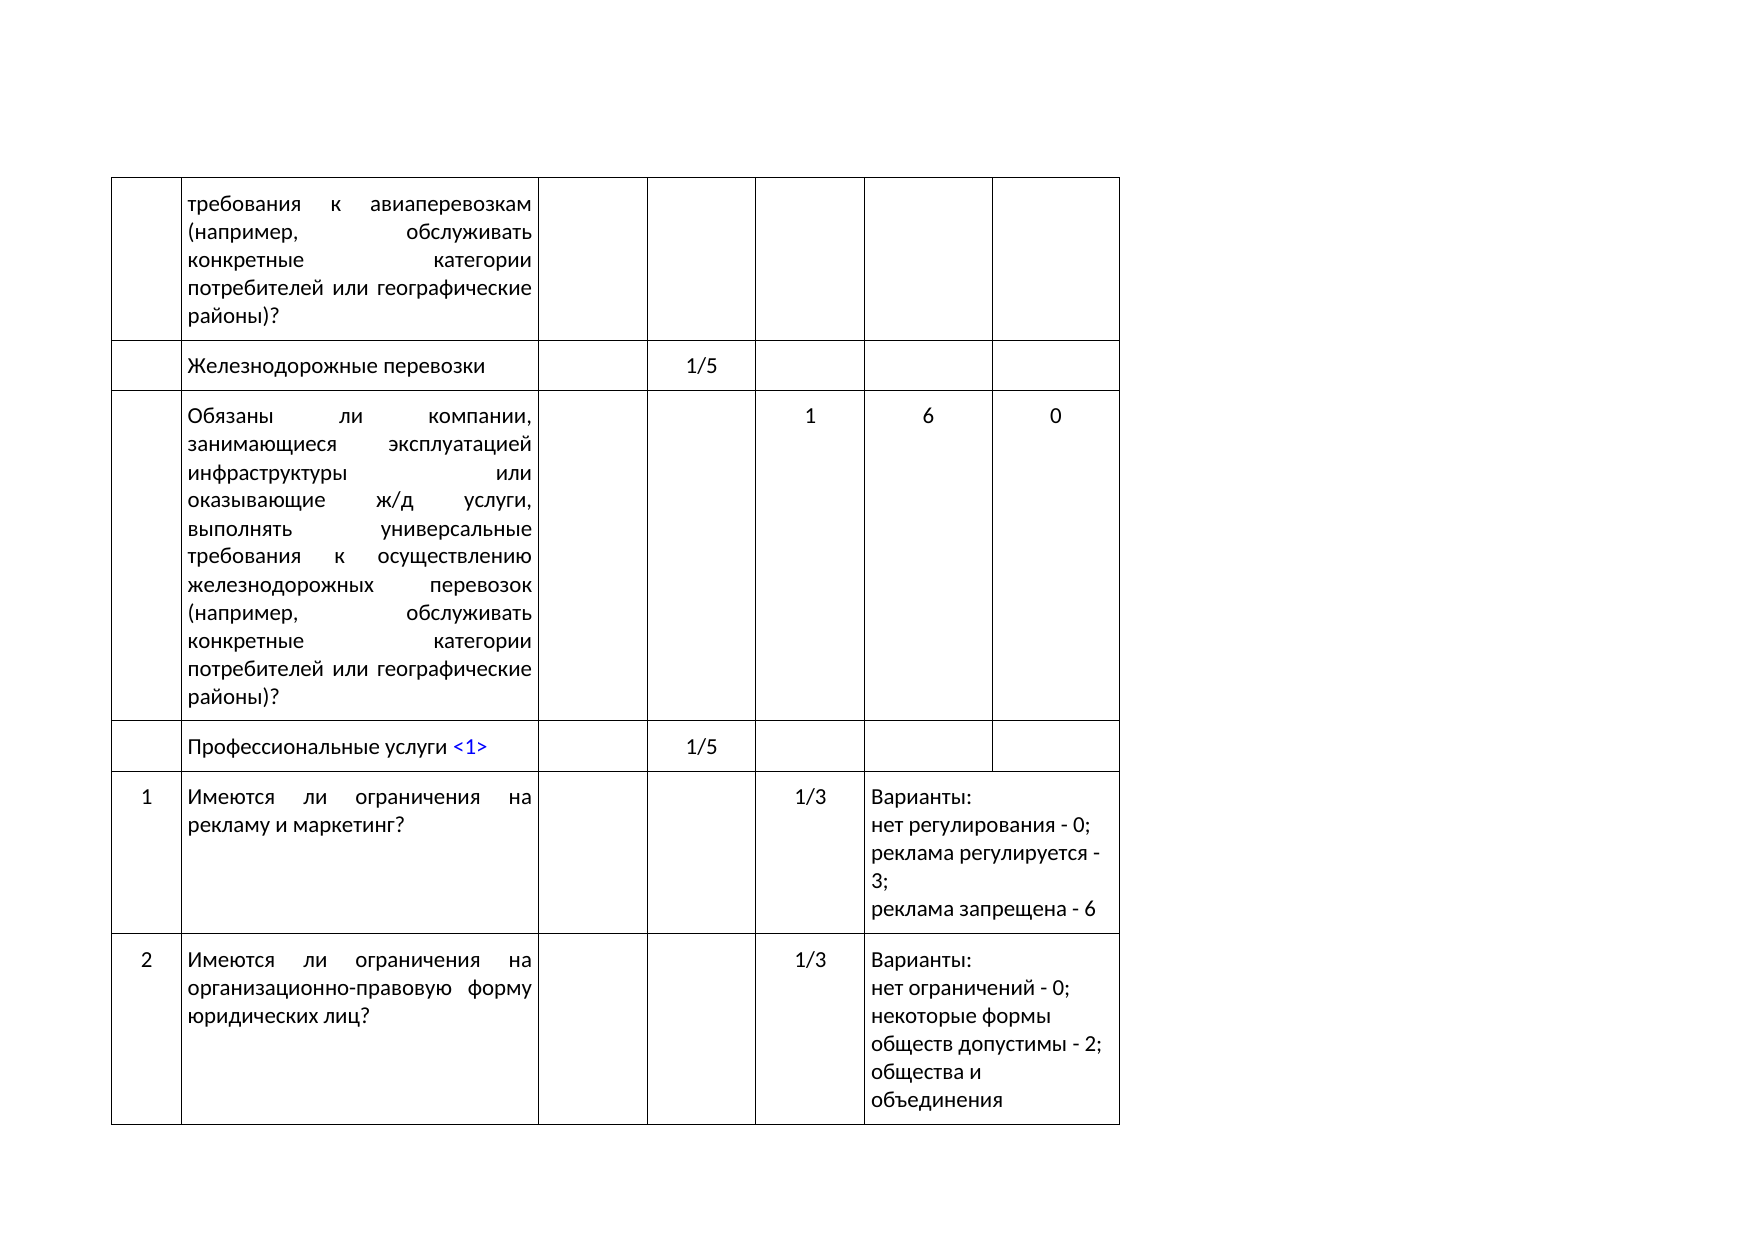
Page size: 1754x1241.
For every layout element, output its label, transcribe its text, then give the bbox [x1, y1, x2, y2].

table_cell 1 [112, 772, 181, 933]
table_cell [539, 178, 647, 339]
table_cell 0 [993, 391, 1119, 720]
table_cell [756, 341, 864, 390]
table_cell [539, 721, 647, 771]
table_cell [648, 178, 755, 339]
table_cell 1/5 [648, 721, 755, 771]
table_cell [756, 721, 864, 771]
table_cell Железнодорожные перевозки [182, 341, 538, 390]
table_cell 1/3 [756, 772, 864, 933]
table_cell [865, 341, 992, 390]
table_cell [648, 934, 755, 1123]
table_cell [539, 934, 647, 1123]
table_cell 2 [112, 934, 181, 1123]
table_cell 1/5 [648, 341, 755, 390]
table_cell 6 [865, 178, 992, 339]
table_cell [648, 391, 755, 720]
table_cell [539, 341, 647, 390]
table_cell [112, 178, 181, 339]
table_cell 0 [993, 178, 1119, 339]
table_cell [993, 341, 1119, 390]
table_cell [865, 934, 1119, 1123]
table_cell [182, 934, 538, 1123]
table_cell [112, 721, 181, 771]
table_cell Имеются ли ограничения на рекламу и маркетинг? [182, 772, 538, 933]
table_cell 1 [756, 178, 864, 339]
table_cell [993, 721, 1119, 771]
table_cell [182, 178, 538, 339]
table_cell 1/3 [756, 934, 864, 1123]
table_cell Профессиональные услуги <1> [182, 721, 538, 771]
table_cell [865, 721, 992, 771]
table_cell [112, 391, 181, 720]
table_cell Варианты: нет регулирования - 0; реклама регулируется - 3; реклама запрещена - 6 [865, 772, 1119, 933]
table_cell 6 [865, 391, 992, 720]
table_cell Обязаны ли компании, занимающиеся эксплуатацией инфраструктуры или оказывающие ж/д услуги, выполнять универсальные требования к осуществлению железнодорожных перевозок (например, обслуживать конкретные категории потребителей или географические районы)? [182, 391, 538, 720]
table_cell [539, 391, 647, 720]
table_cell [112, 341, 181, 390]
table_cell [539, 772, 647, 933]
table_cell 1 [756, 391, 864, 720]
table_cell [648, 772, 755, 933]
